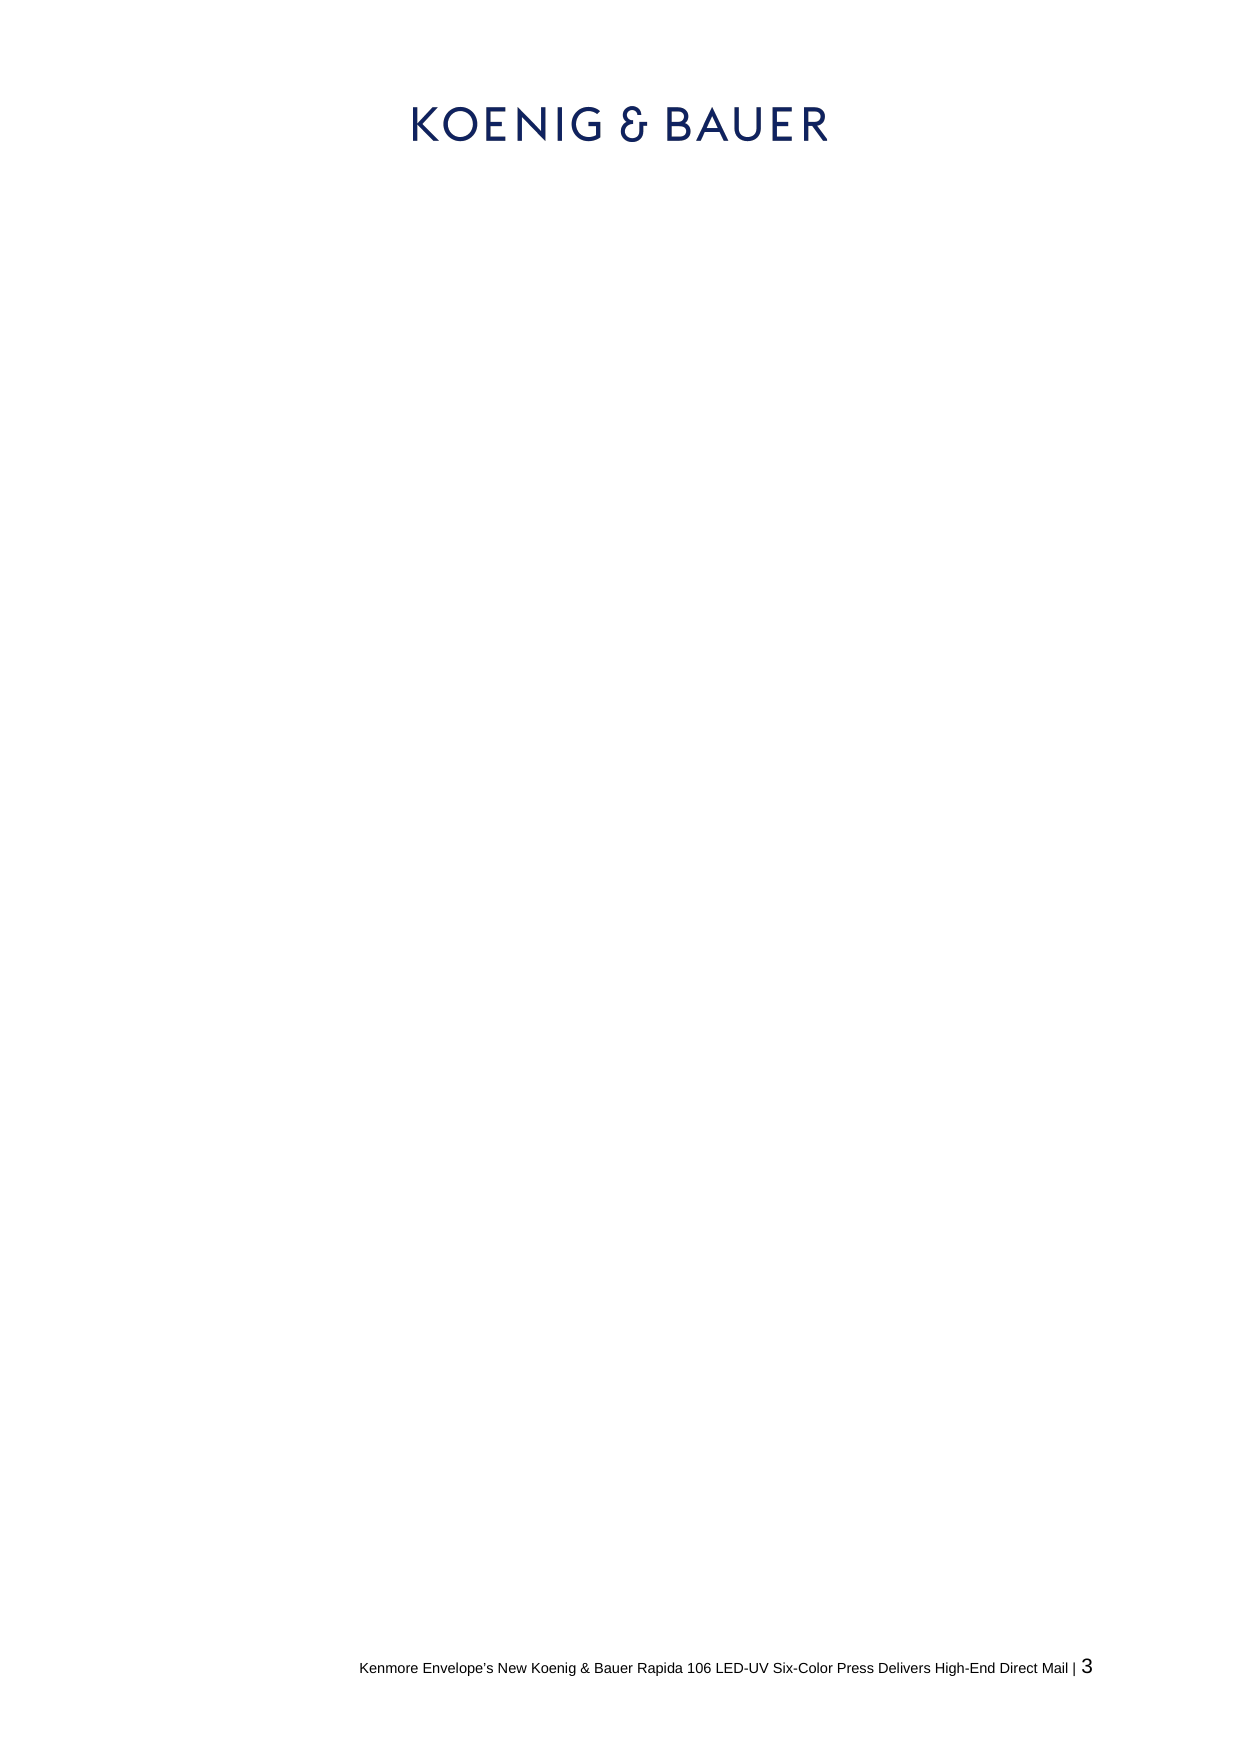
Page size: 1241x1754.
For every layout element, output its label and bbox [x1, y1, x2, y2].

picture [413, 106, 828, 142]
